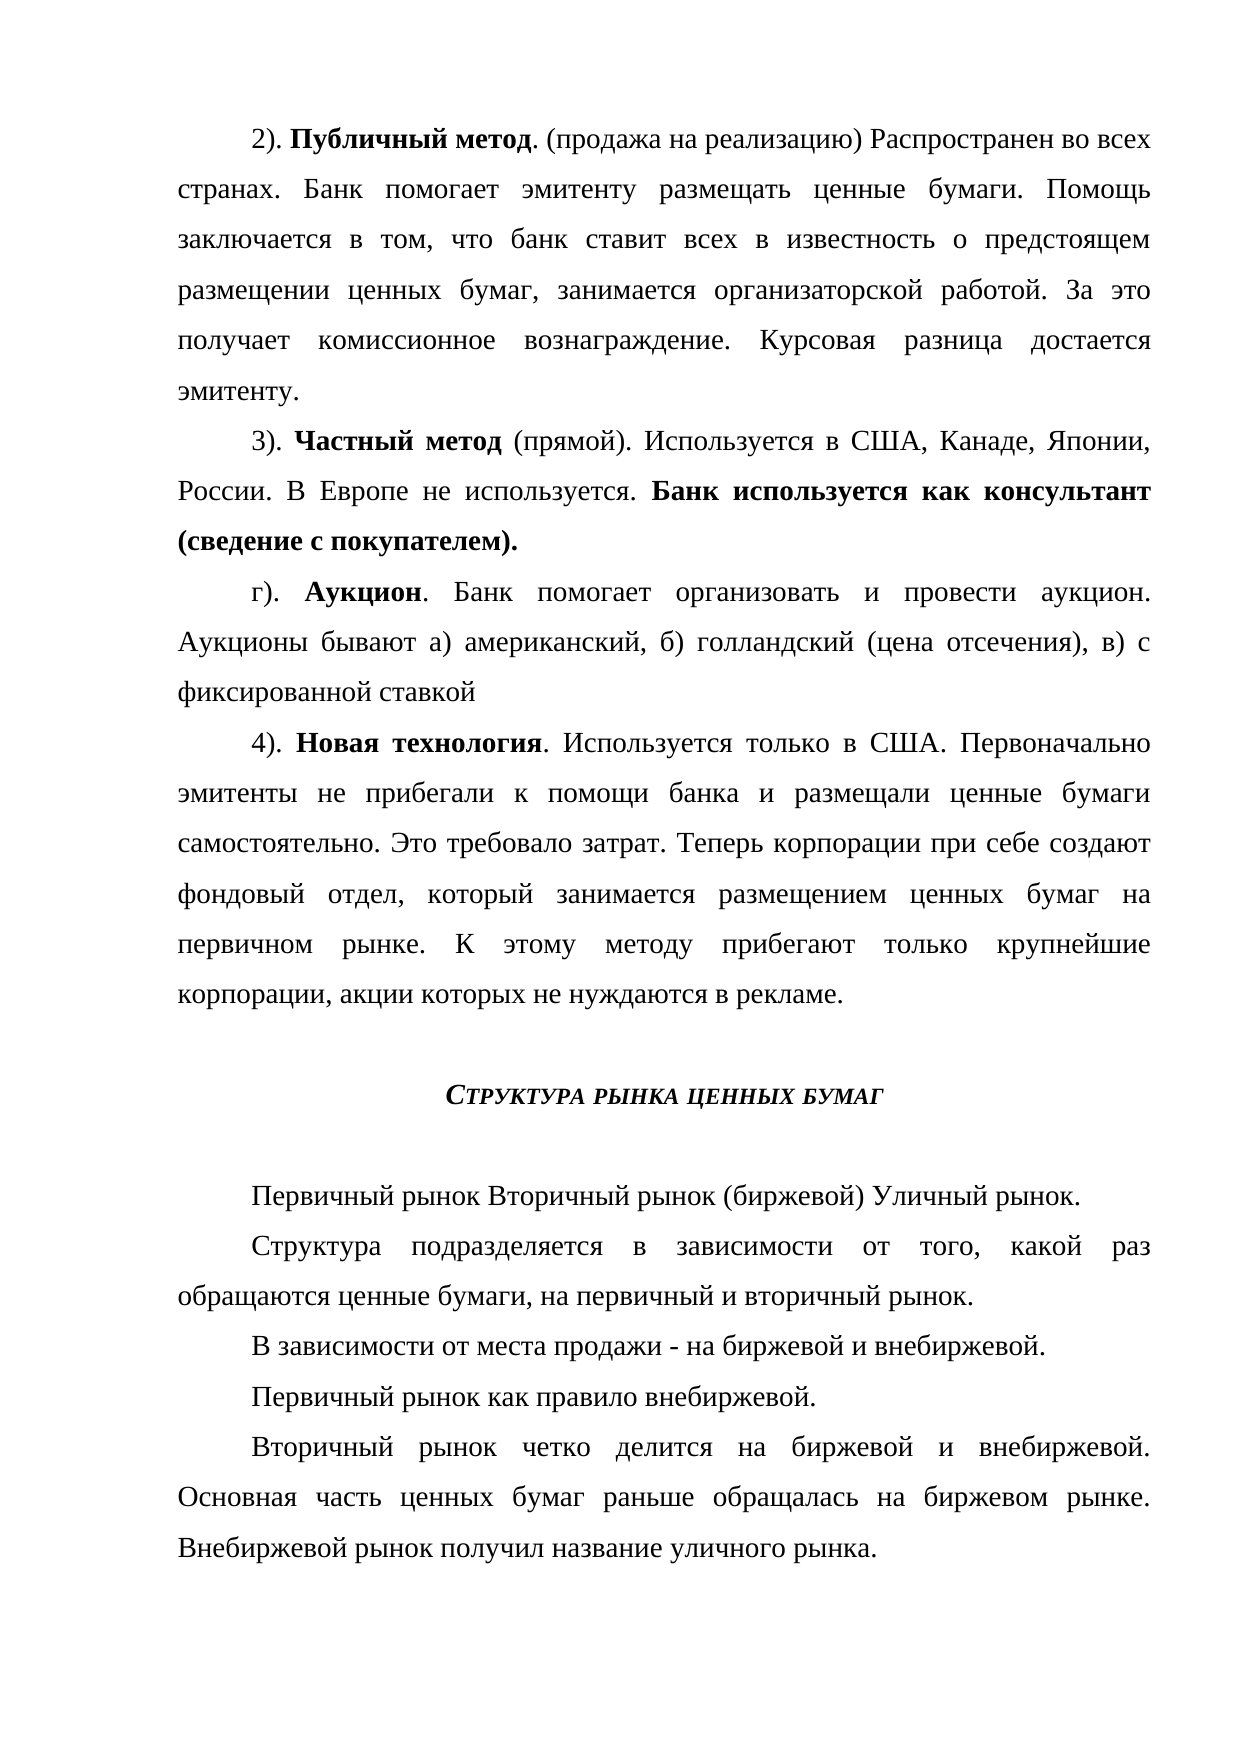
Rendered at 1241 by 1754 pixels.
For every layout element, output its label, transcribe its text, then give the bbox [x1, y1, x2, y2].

text В зависимости от места продажи - на биржевой и внебиржевой. [177, 1328, 1152, 1362]
text 2). Публичный метод. (продажа на реализацию) Распространен во всех странах. Банк помогает эмитенту размещать ценные бумаги. Помощь заключается в том, что банк ставит всех в известность о предстоящем размещении ценных бумаг, занимается организаторской работой. За это получает комиссионное вознаграждение. Курсовая разница достается эмитенту. [177, 121, 1152, 406]
text 3). Частный метод (прямой). Используется в США, Канаде, Японии, России. В Европе не используется. Банк используется как консультант (сведение с покупателем). [177, 423, 1152, 557]
text 4). Новая технология. Используется только в США. Первоначально эмитенты не прибегали к помощи банка и размещали ценные бумаги самостоятельно. Это требовало затрат. Теперь корпорации при себе создают фондовый отдел, который занимается размещением ценных бумаг на первичном рынке. К этому методу прибегают только крупнейшие корпорации, акции которых не нуждаются в рекламе. [177, 725, 1152, 1010]
text Структура подразделяется в зависимости от того, какой раз обращаются ценные бумаги, на первичный и вторичный рынок. [177, 1228, 1152, 1312]
text Первичный рынок как правило внебиржевой. [177, 1379, 1152, 1412]
subtitle Структура рынка ценных бумаг [177, 1077, 1152, 1111]
text Вторичный рынок четко делится на биржевой и внебиржевой. Основная часть ценных бумаг раньше обращалась на биржевом рынке. Внебиржевой рынок получил название уличного рынка. [177, 1429, 1152, 1563]
text г). Аукцион. Банк помогает организовать и провести аукцион. Аукционы бывают а) американский, б) голландский (цена отсечения), в) с фиксированной ставкой [177, 574, 1152, 708]
text Первичный рынок Вторичный рынок (биржевой) Уличный рынок. [177, 1178, 1152, 1211]
